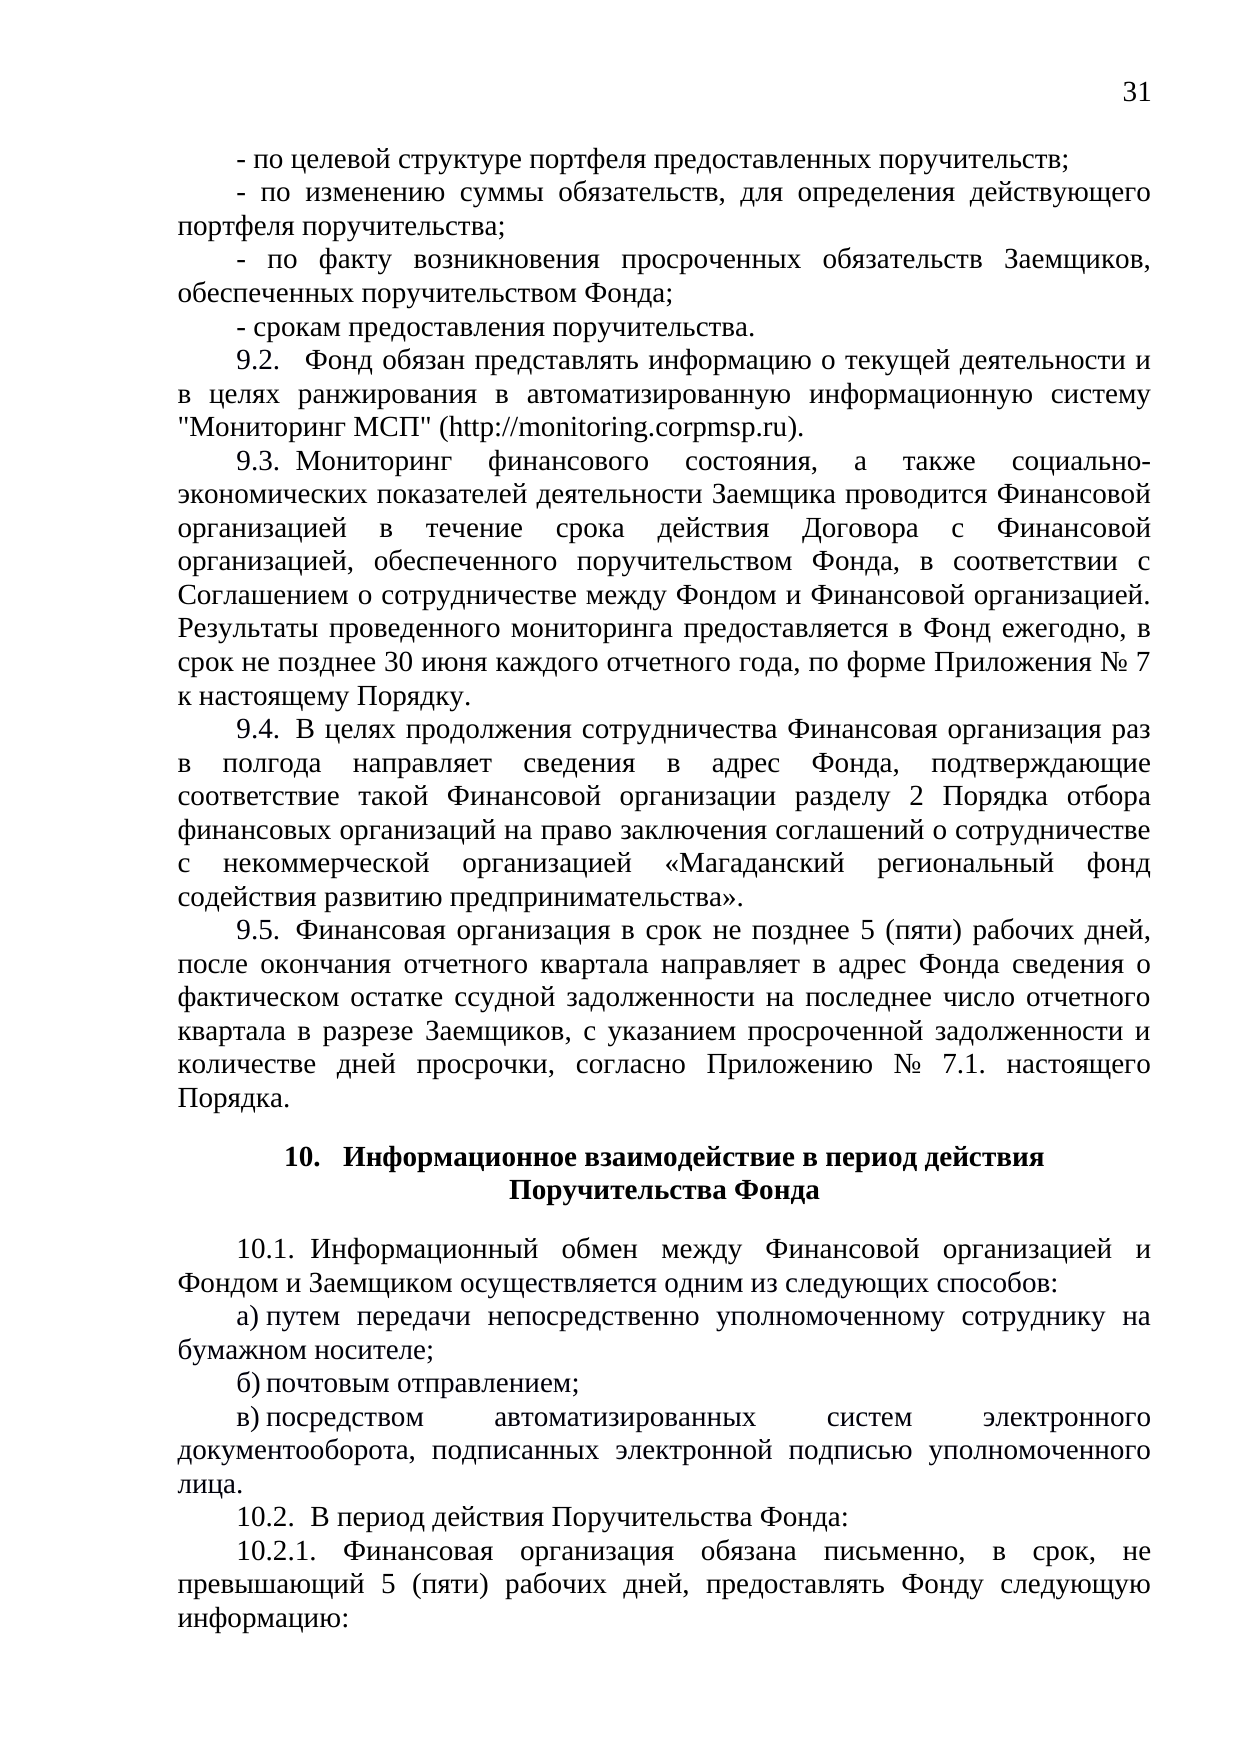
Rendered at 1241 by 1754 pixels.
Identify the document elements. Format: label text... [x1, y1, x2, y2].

list почтовым отправлением; [177, 1365, 1152, 1399]
text - срокам предоставления поручительства. [177, 309, 1152, 342]
text В целях продолжения сотрудничества Финансовая организация раз в полгода направляет сведения в адрес Фонда, подтверждающие соответствие такой Финансовой организации разделу 2 Порядка отбора финансовых организаций на право заключения соглашений о сотрудничестве с некоммерческой организацией «Магаданский региональный фонд содействия развитию предпринимательства». [177, 711, 1152, 912]
text Мониторинг финансового состояния, а также социально-экономических показателей деятельности Заемщика проводится Финансовой организацией в течение срока действия Договора с Финансовой организацией, обеспеченного поручительством Фонда, в соответствии с Соглашением о сотрудничестве между Фондом и Финансовой организацией. Результаты проведенного мониторинга предоставляется в Фонд ежегодно, в срок не позднее 30 июня каждого отчетного года, по форме Приложения № 7 к настоящему Порядку. [177, 443, 1152, 711]
list посредством автоматизированных систем электронного документооборота, подписанных электронной подписью уполномоченного лица. [177, 1399, 1152, 1499]
text - по факту возникновения просроченных обязательств Заемщиков, обеспеченных поручительством Фонда; [177, 242, 1152, 309]
list Информационный обмен между Финансовой организацией и Фондом и Заемщиком осуществляется одним из следующих способов: [177, 1231, 1152, 1298]
subtitle Информационное взаимодействие в период действия Поручительства Фонда [177, 1139, 1152, 1206]
text Финансовая организация в срок не позднее 5 (пяти) рабочих дней, после окончания отчетного квартала направляет в адрес Фонда сведения о фактическом остатке ссудной задолженности на последнее число отчетного квартала в разрезе Заемщиков, с указанием просроченной задолженности и количестве дней просрочки, согласно Приложению № 7.1. настоящего Порядка. [177, 912, 1152, 1114]
list путем передачи непосредственно уполномоченному сотруднику на бумажном носителе; [177, 1298, 1152, 1365]
text 10.2.1. Финансовая организация обязана письменно, в срок, не превышающий 5 (пяти) рабочих дней, предоставлять Фонду следующую информацию: [177, 1533, 1152, 1634]
text - по изменению суммы обязательств, для определения действующего портфеля поручительства; [177, 174, 1152, 242]
text - по целевой структуре портфеля предоставленных поручительств; [177, 141, 1152, 174]
text Фонд обязан представлять информацию о текущей деятельности и в целях ранжирования в автоматизированную информационную систему "Мониторинг МСП" (http://monitoring.corpmsp.ru). [177, 342, 1152, 443]
list В период действия Поручительства Фонда: [177, 1499, 1152, 1533]
